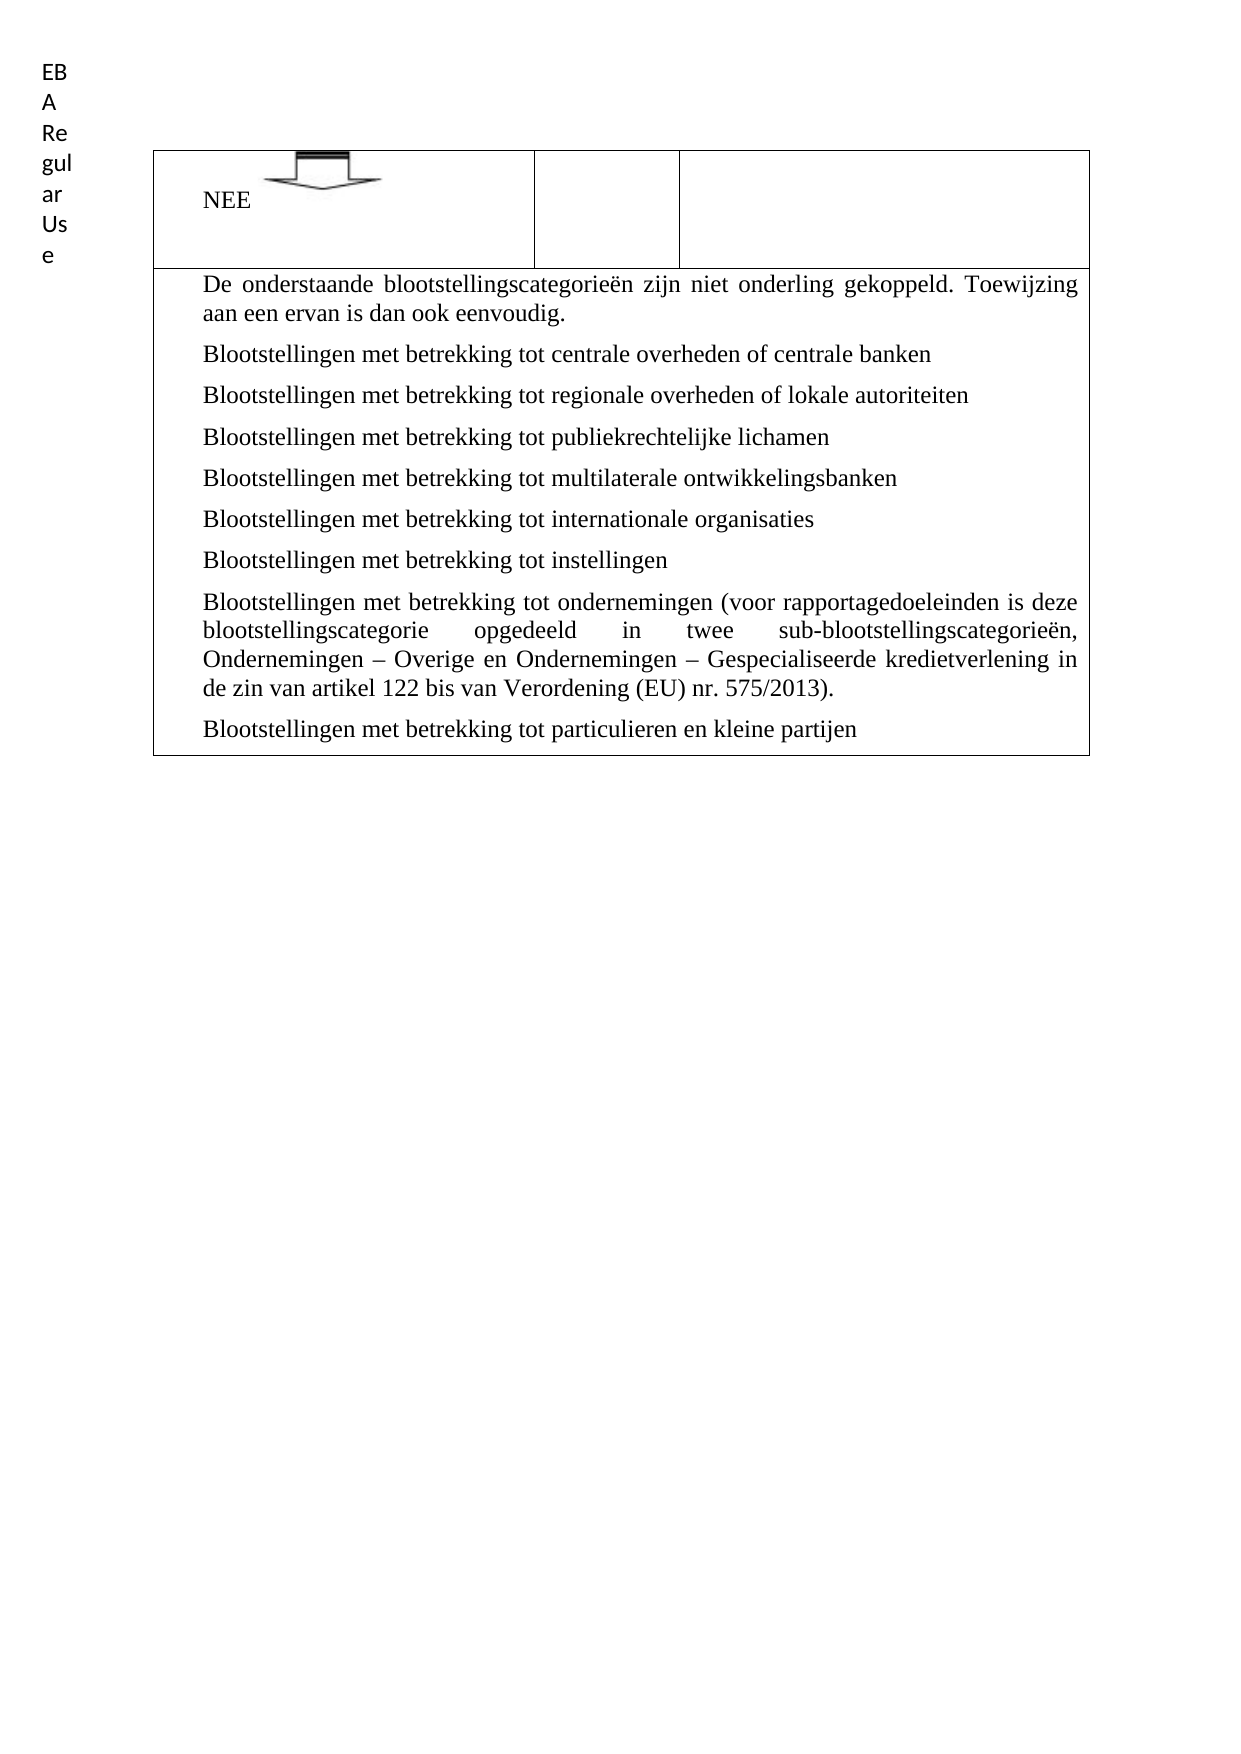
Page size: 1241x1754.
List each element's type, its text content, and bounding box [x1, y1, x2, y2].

table_cell [535, 151, 679, 268]
table_cell De onderstaande blootstellingscategorieën zijn niet onderling gekoppeld. Toewijzing aan een ervan is dan ook eenvoudig. Blootstellingen met betrekking tot centrale overheden of centrale banken Blootstellingen met betrekking tot regionale overheden of lokale autoriteiten Blootstellingen met betrekking tot publiekrechtelijke lichamen Blootstellingen met betrekking tot multilaterale ontwikkelingsbanken Blootstellingen met betrekking tot internationale organisaties Blootstellingen met betrekking tot instellingen Blootstellingen met betrekking tot ondernemingen (voor rapportagedoeleinden is deze blootstellingscategorie opgedeeld in twee sub-blootstellingscategorieën, Ondernemingen – Overige en Ondernemingen – Gespecialiseerde kredietverlening in de zin van artikel 122 bis van Verordening (EU) nr. 575/2013). Blootstellingen met betrekking tot particulieren en kleine partijen [154, 269, 1089, 755]
table_cell [680, 151, 1089, 268]
picture [257, 151, 392, 209]
table_cell NEE [154, 151, 534, 268]
